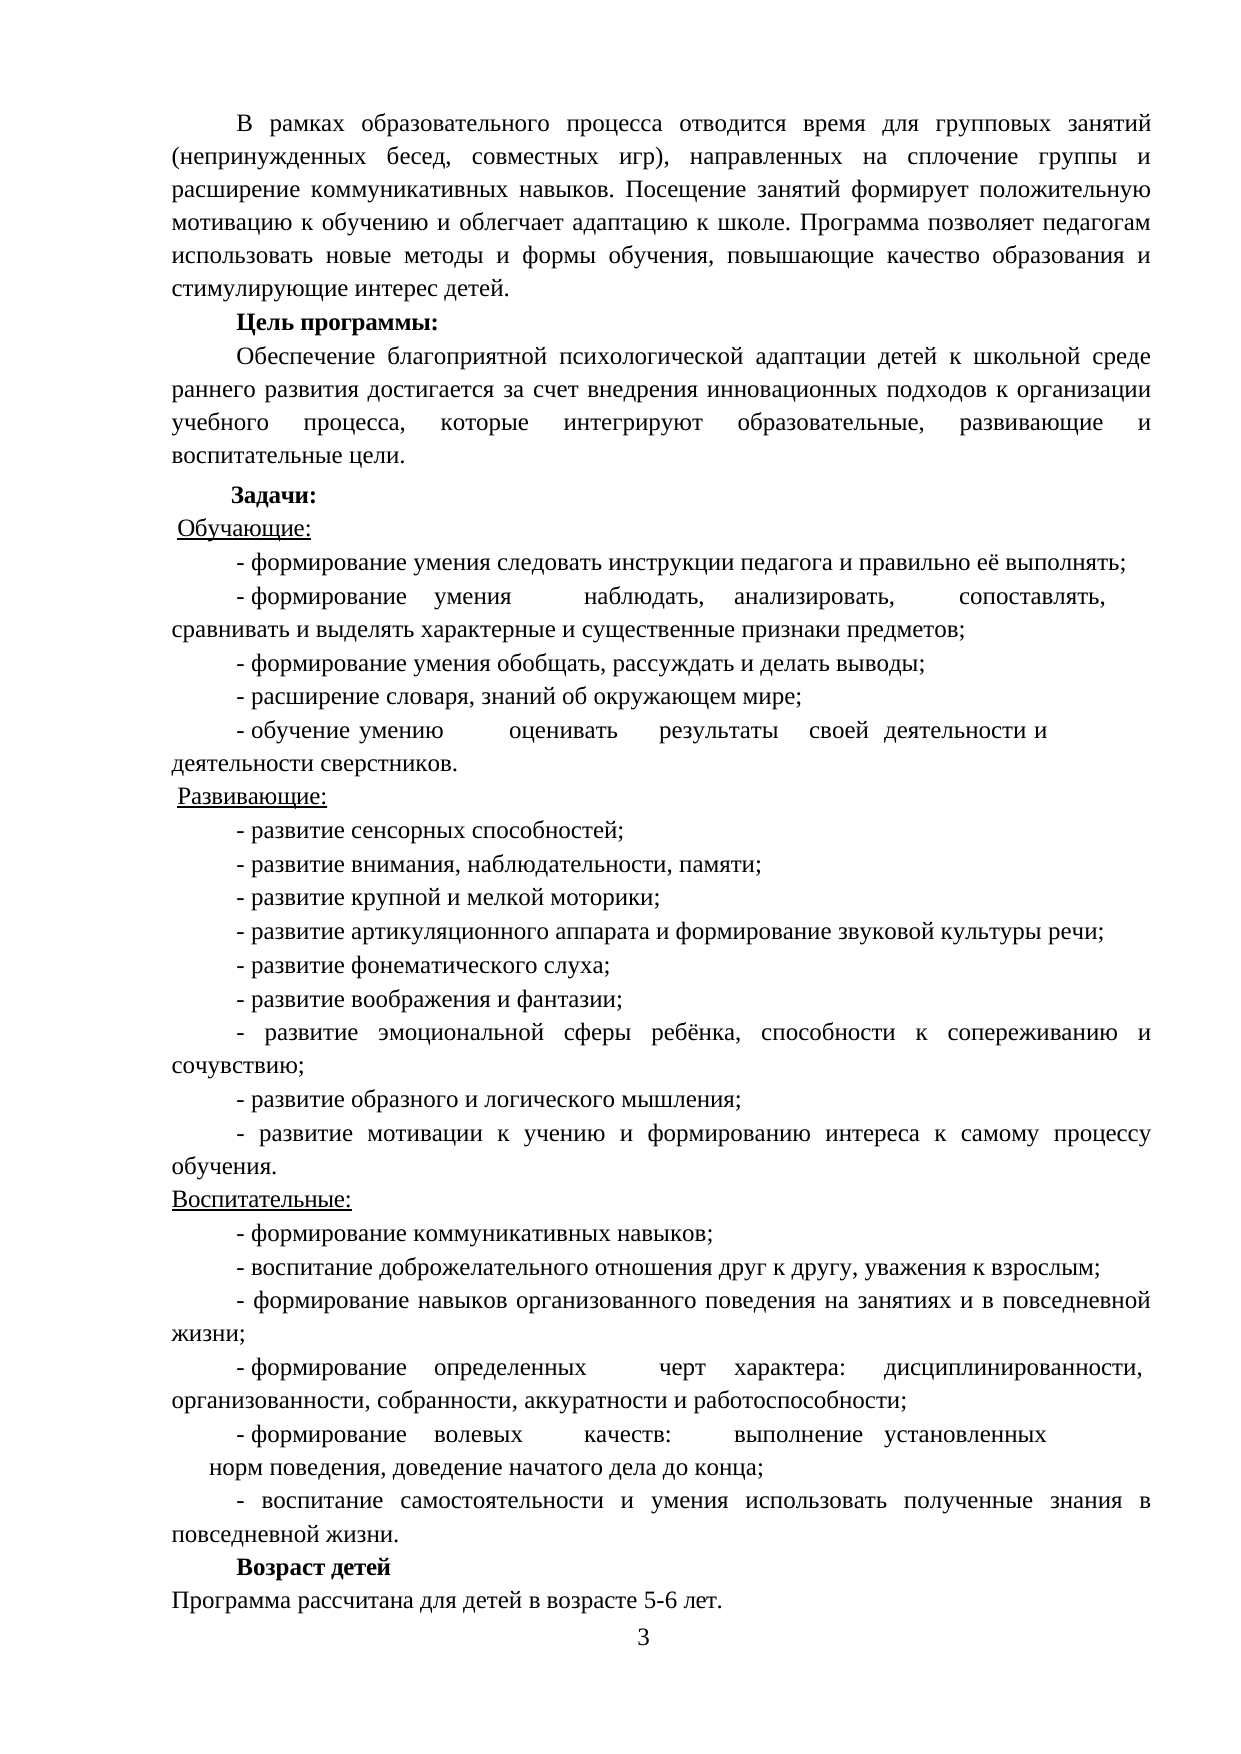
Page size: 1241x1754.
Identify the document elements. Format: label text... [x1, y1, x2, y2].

subtitle Задачи: [171, 480, 1211, 509]
text - развитие фонематического слуха; [171, 950, 1152, 979]
text - обучение умению оценивать результаты своей деятельности и деятельности сверстников. [171, 715, 1152, 777]
text - формирование навыков организованного поведения на занятиях и в повседневной жизни; [171, 1285, 1152, 1347]
text Обеспечение благоприятной психологической адаптации детей к школьной среде раннего развития достигается за счет внедрения инновационных подходов к организации учебного процесса, которые интегрируют образовательные, развивающие и воспитательные цели. [171, 341, 1152, 469]
text - развитие сенсорных способностей; [171, 815, 1152, 844]
text - формирование волевых качеств: выполнение установленных норм поведения, доведение начатого дела до конца; [171, 1419, 1152, 1481]
text - развитие воображения и фантазии; [171, 984, 1152, 1012]
text - развитие образного и логического мышления; [171, 1084, 1152, 1113]
text - воспитание самостоятельности и умения использовать полученные знания в повседневной жизни. [171, 1486, 1152, 1547]
text - развитие эмоциональной сферы ребёнка, способности к сопереживанию и сочувствию; [171, 1017, 1152, 1079]
text - формирование умения следовать инструкции педагога и правильно её выполнять; [171, 547, 1152, 576]
subtitle Цель программы: [171, 307, 1211, 336]
subtitle Возраст детей [171, 1552, 1211, 1580]
text - развитие мотивации к учению и формированию интереса к самому процессу обучения. [171, 1118, 1152, 1180]
text - формирование умения наблюдать, анализировать, сопоставлять, сравнивать и выделять характерные и существенные признаки предметов; [171, 581, 1152, 643]
text - развитие артикуляционного аппарата и формирование звуковой культуры речи; [171, 916, 1152, 945]
text Программа рассчитана для детей в возрасте 5-6 лет. [171, 1585, 1211, 1613]
text Воспитательные: [171, 1184, 1211, 1213]
text - воспитание доброжелательного отношения друг к другу, уважения к взрослым; [171, 1252, 1152, 1280]
text - развитие крупной и мелкой моторики; [171, 882, 1152, 911]
text - развитие внимания, наблюдательности, памяти; [171, 849, 1152, 877]
text В рамках образовательного процесса отводится время для групповых занятий (непринужденных бесед, совместных игр), направленных на сплочение группы и расширение коммуникативных навыков. Посещение занятий формирует положительную мотивацию к обучению и облегчает адаптацию к школе. Программа позволяет педагогам использовать новые методы и формы обучения, повышающие качество образования и стимулирующие интерес детей. [171, 108, 1152, 302]
text Обучающие: [148, 513, 1211, 542]
text Развивающие: [171, 781, 1211, 810]
text - формирование определенных черт характера: дисциплинированности, организованности, собранности, аккуратности и работоспособности; [171, 1352, 1152, 1414]
text - формирование коммуникативных навыков; [171, 1218, 1152, 1247]
text - формирование умения обобщать, рассуждать и делать выводы; [171, 648, 1152, 676]
text - расширение словаря, знаний об окружающем мире; [171, 681, 1152, 710]
